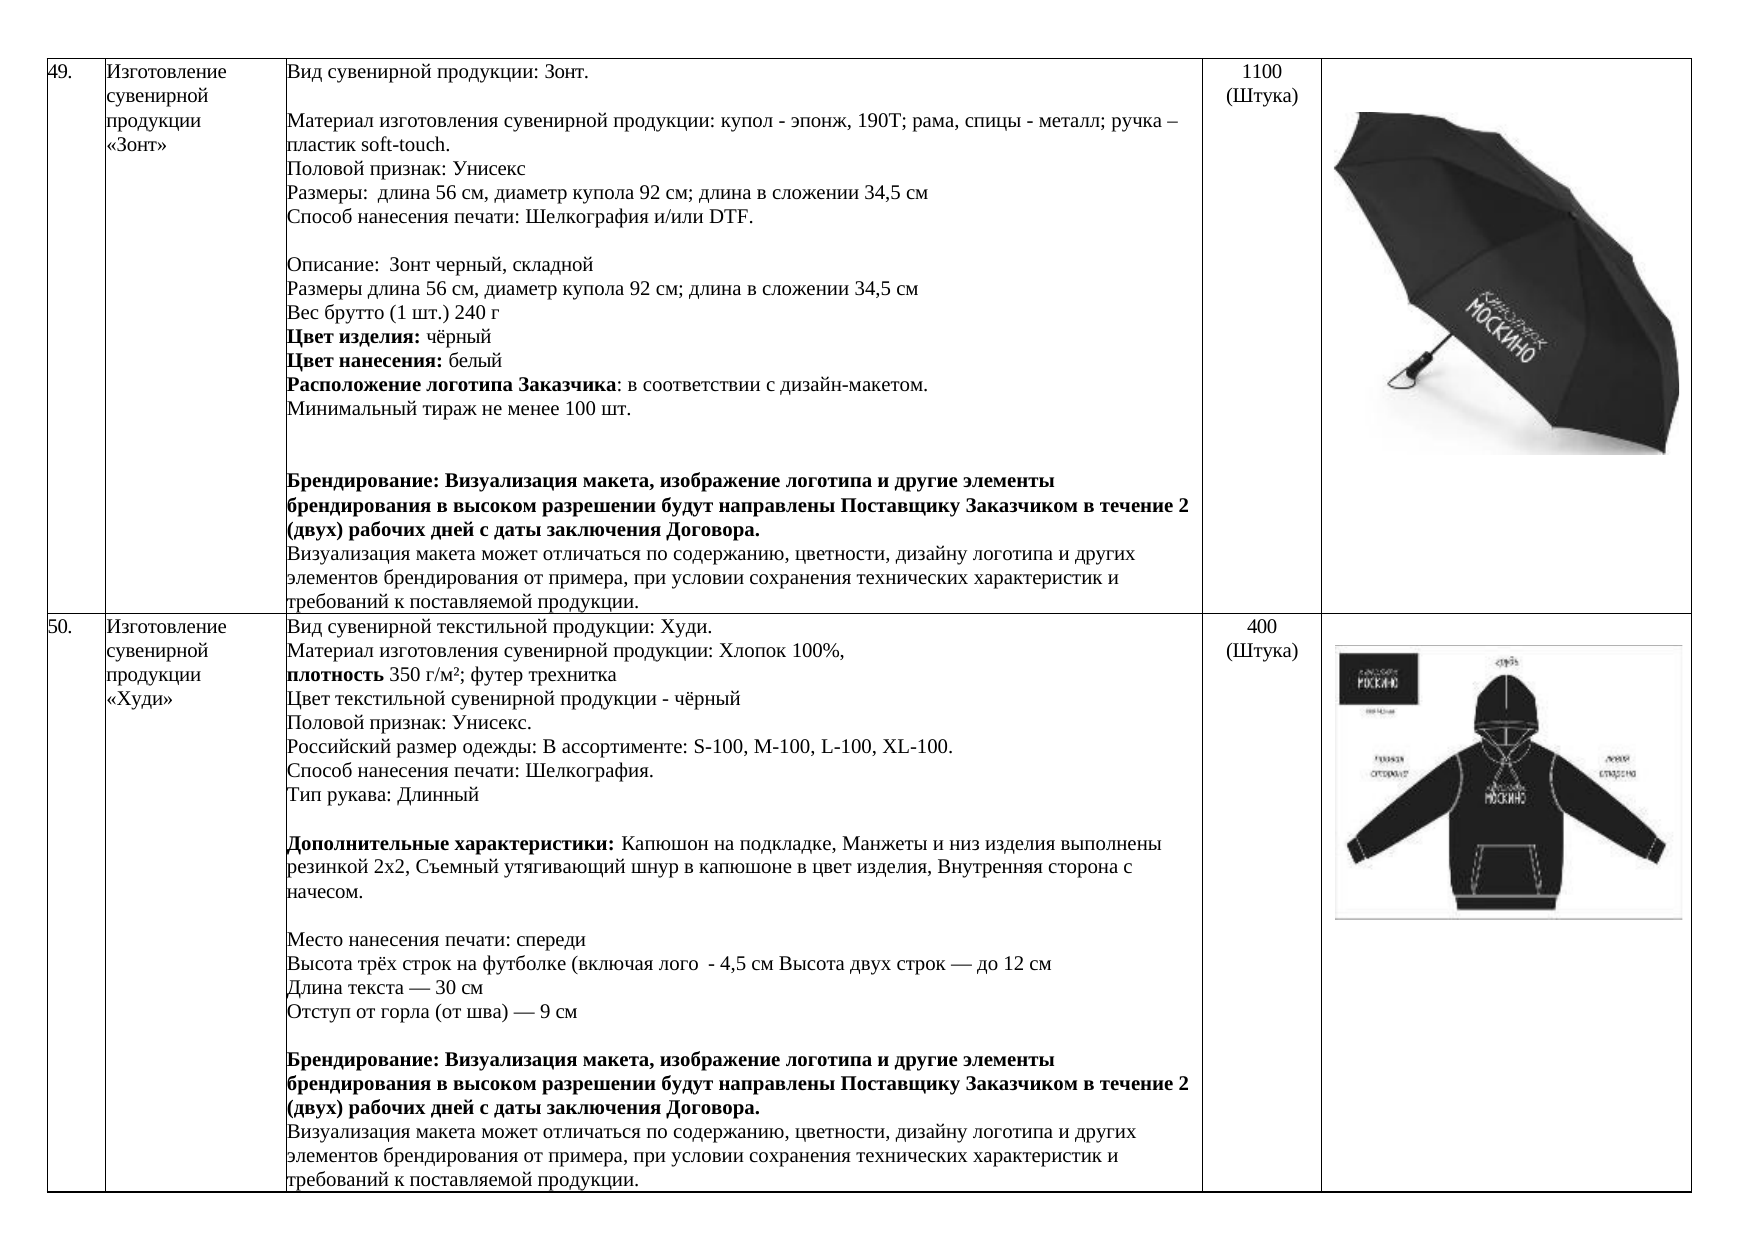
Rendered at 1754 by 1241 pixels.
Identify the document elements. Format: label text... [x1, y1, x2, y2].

picture [1333, 112, 1680, 455]
table_header [1322, 59, 1691, 613]
table_cell Изготовление сувенирной продукции «Худи» [106, 614, 286, 1191]
table_header Вид сувенирной продукции: Зонт. Материал изготовления сувенирной продукции: купол - эпонж, 190T; рама, спицы - металл; ручка – пластик soft-touch. Половой признак: Унисекс Размеры: длина 56 см, диаметр купола 92 см; длина в сложении 34,5 см Способ нанесения печати: Шелкография и/или DTF. Описание: Зонт черный, складной Размеры длина 56 см, диаметр купола 92 см; длина в сложении 34,5 см Вес брутто (1 шт.) 240 г Цвет изделия: чёрный Цвет нанесения: белый Расположение логотипа Заказчика: в соответствии с дизайн-макетом. Минимальный тираж не менее 100 шт. Брендирование: Визуализация макета, изображение логотипа и другие элементы брендирования в высоком разрешении будут направлены Поставщику Заказчиком в течение 2 (двух) рабочих дней с даты заключения Договора. Визуализация макета может отличаться по содержанию, цветности, дизайну логотипа и других элементов брендирования от примера, при условии сохранения технических характеристик и требований к поставляемой продукции. [287, 59, 1202, 613]
table_cell 50. [48, 614, 105, 1191]
table_cell 400 (Штука) [1203, 614, 1321, 1191]
table_cell [1322, 614, 1691, 1191]
table_header 49. [48, 59, 105, 613]
table_header 1100 (Штука) [1203, 59, 1321, 613]
table_header Изготовление сувенирной продукции «Зонт» [106, 59, 286, 613]
table_cell Вид сувенирной текстильной продукции: Худи. Материал изготовления сувенирной продукции: Хлопок 100%, плотность 350 г/м²; футер трехнитка Цвет текстильной сувенирной продукции - чёрный Половой признак: Унисекс. Российский размер одежды: В ассортименте: S-100, M-100, L-100, XL-100. Способ нанесения печати: Шелкография. Тип рукава: Длинный Дополнительные характеристики: Капюшон на подкладке, Манжеты и низ изделия выполнены резинкой 2х2, Съемный утягивающий шнур в капюшоне в цвет изделия, Внутренняя сторона с начесом. Место нанесения печати: спереди Высота трёх строк на футболке (включая лого - 4,5 см Высота двух строк — до 12 см Длина текста — 30 см Отступ от горла (от шва) — 9 см Брендирование: Визуализация макета, изображение логотипа и другие элементы брендирования в высоком разрешении будут направлены Поставщику Заказчиком в течение 2 (двух) рабочих дней с даты заключения Договора. Визуализация макета может отличаться по содержанию, цветности, дизайну логотипа и других элементов брендирования от примера, при условии сохранения технических характеристик и требований к поставляемой продукции. [287, 614, 1202, 1191]
picture [1335, 645, 1683, 920]
